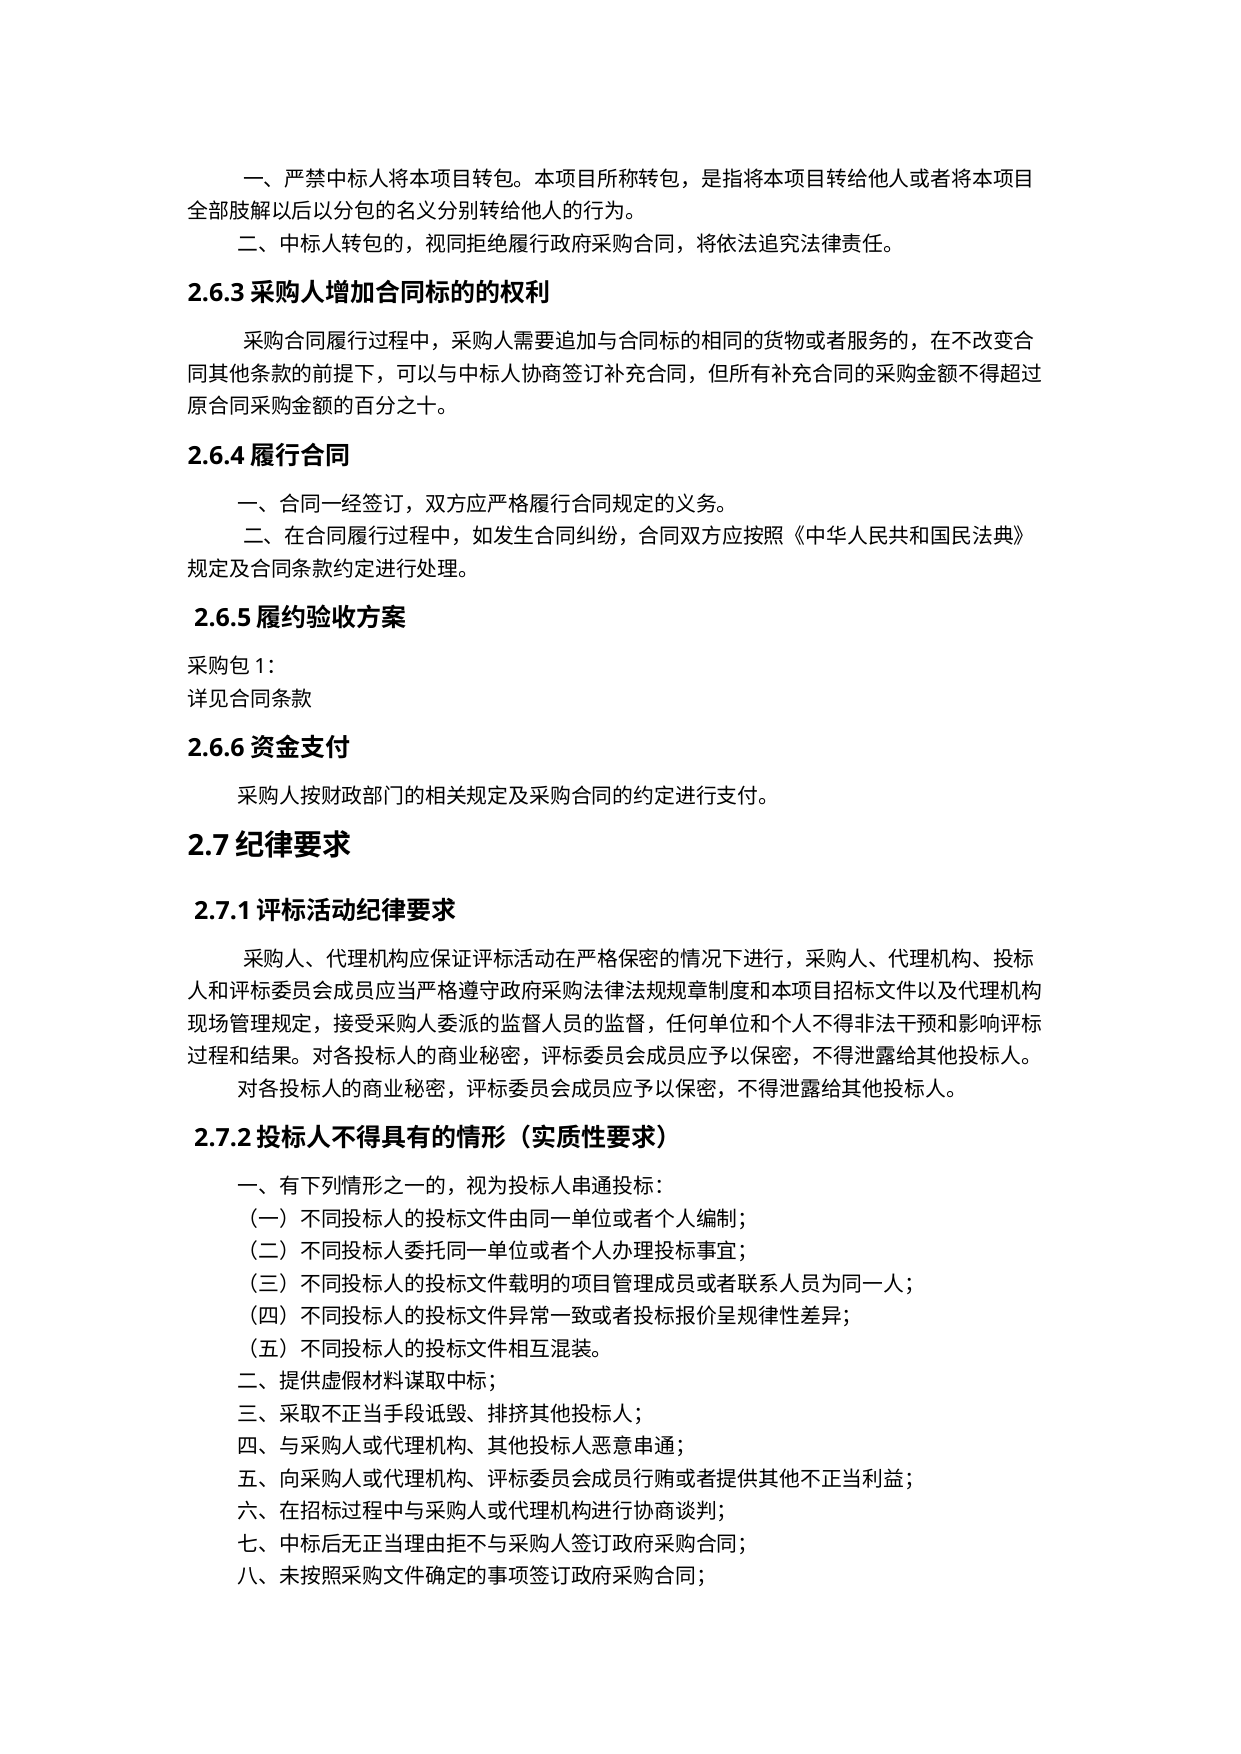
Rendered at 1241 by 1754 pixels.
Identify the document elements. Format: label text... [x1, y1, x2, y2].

text （三）不同投标人的投标文件载明的项目管理成员或者联系人员为同一人； [187, 1267, 1053, 1299]
text 采购人、代理机构应保证评标活动在严格保密的情况下进行，采购人、代理机构、投标人和评标委员会成员应当严格遵守政府采购法律法规规章制度和本项目招标文件以及代理机构现场管理规定，接受采购人委派的监督人员的监督，任何单位和个人不得非法干预和影响评标过程和结果。对各投标人的商业秘密，评标委员会成员应予以保密，不得泄露给其他投标人。 [187, 942, 1053, 1072]
text 二、中标人转包的，视同拒绝履行政府采购合同，将依法追究法律责任。 [187, 227, 1053, 259]
text 二、在合同履行过程中，如发生合同纠纷，合同双方应按照《中华人民共和国民法典》规定及合同条款约定进行处理。 [187, 519, 1053, 584]
text 一、严禁中标人将本项目转包。本项目所称转包，是指将本项目转给他人或者将本项目全部肢解以后以分包的名义分别转给他人的行为。 [187, 162, 1053, 227]
text 七、中标后无正当理由拒不与采购人签订政府采购合同； [187, 1527, 1053, 1559]
text 详见合同条款 [187, 682, 1053, 714]
text （一）不同投标人的投标文件由同一单位或者个人编制； [187, 1202, 1053, 1234]
text 八、未按照采购文件确定的事项签订政府采购合同； [187, 1559, 1053, 1592]
text 2.6.6资金支付 [187, 714, 1053, 779]
text 采购包1： [187, 649, 1053, 682]
text 2.7纪律要求 [187, 812, 1053, 877]
text 2.7.1评标活动纪律要求 [187, 877, 1053, 942]
text 一、合同一经签订，双方应严格履行合同规定的义务。 [187, 487, 1053, 519]
text 2.6.3采购人增加合同标的的权利 [187, 259, 1053, 324]
text 六、在招标过程中与采购人或代理机构进行协商谈判； [187, 1494, 1053, 1527]
text 2.6.4履行合同 [187, 422, 1053, 487]
text （二）不同投标人委托同一单位或者个人办理投标事宜； [187, 1234, 1053, 1267]
text 对各投标人的商业秘密，评标委员会成员应予以保密，不得泄露给其他投标人。 [187, 1072, 1053, 1104]
text 二、提供虚假材料谋取中标； [187, 1364, 1053, 1397]
text 2.7.2投标人不得具有的情形（实质性要求） [187, 1104, 1053, 1169]
text 2.6.5履约验收方案 [187, 584, 1053, 649]
text 五、向采购人或代理机构、评标委员会成员行贿或者提供其他不正当利益； [187, 1462, 1053, 1494]
text 采购人按财政部门的相关规定及采购合同的约定进行支付。 [187, 779, 1053, 812]
text 采购合同履行过程中，采购人需要追加与合同标的相同的货物或者服务的，在不改变合同其他条款的前提下，可以与中标人协商签订补充合同，但所有补充合同的采购金额不得超过原合同采购金额的百分之十。 [187, 324, 1053, 422]
text （五）不同投标人的投标文件相互混装。 [187, 1332, 1053, 1364]
text 四、与采购人或代理机构、其他投标人恶意串通； [187, 1429, 1053, 1462]
text 三、采取不正当手段诋毁、排挤其他投标人； [187, 1397, 1053, 1429]
text （四）不同投标人的投标文件异常一致或者投标报价呈规律性差异； [187, 1299, 1053, 1332]
text 一、有下列情形之一的，视为投标人串通投标： [187, 1169, 1053, 1202]
